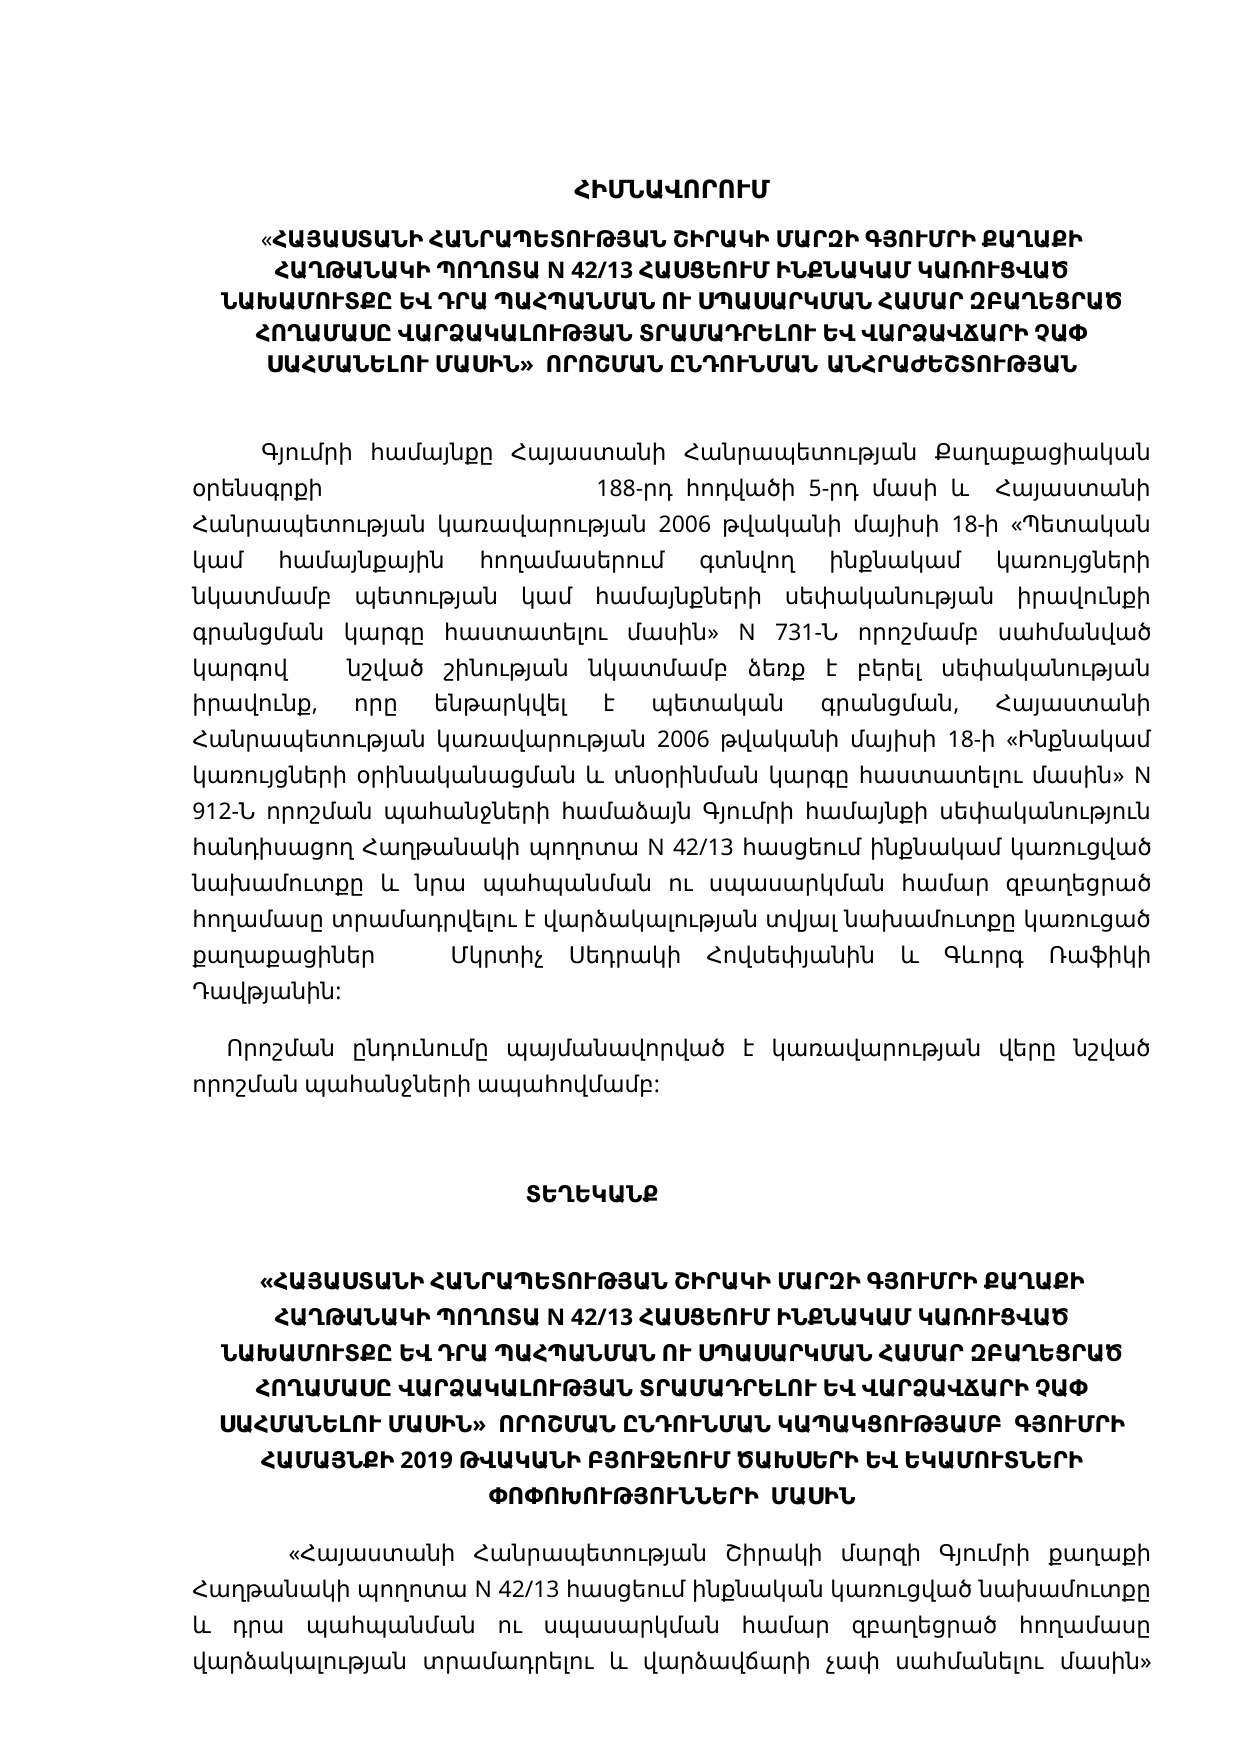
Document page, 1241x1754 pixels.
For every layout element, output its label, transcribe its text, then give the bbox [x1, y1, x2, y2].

text ՀԻՄՆԱՎՈՐՈՒՄ [192, 172, 1152, 206]
text Որոշման ընդունումը պայմանավորված է կառավարության վերը նշված որոշման պահանջների ապահովմամբ: [192, 1032, 1152, 1099]
text «ՀԱՅԱՍՏԱՆԻ ՀԱՆՐԱՊԵՏՈՒԹՅԱՆ ՇԻՐԱԿԻ ՄԱՐԶԻ ԳՅՈՒՄՐԻ ՔԱՂԱՔԻ ՀԱՂԹԱՆԱԿԻ ՊՈՂՈՏԱ N 42/13 ՀԱՍՑԵՈՒՄ ԻՆՔՆԱԿԱՄ ԿԱՌՈՒՑՎԱԾ ՆԱԽԱՄՈՒՏՔԸ ԵՎ ԴՐԱ ՊԱՀՊԱՆՄԱՆ ՈՒ ՍՊԱՍԱՐԿՄԱՆ ՀԱՄԱՐ ԶԲԱՂԵՑՐԱԾ ՀՈՂԱՄԱՍԸ ՎԱՐՁԱԿԱԼՈՒԹՅԱՆ ՏՐԱՄԱԴՐԵԼՈՒ ԵՎ ՎԱՐՁԱՎՃԱՐԻ ՉԱՓ ՍԱՀՄԱՆԵԼՈՒ ՄԱՍԻՆ» ՈՐՈՇՄԱՆ ԸՆԴՈՒՆՄԱՆ ԿԱՊԱԿՑՈՒԹՅԱՄԲ ԳՅՈՒՄՐԻ ՀԱՄԱՅՆՔԻ 2019 ԹՎԱԿԱՆԻ ԲՅՈՒՋԵՈՒՄ ԾԱԽՍԵՐԻ ԵՎ ԵԿԱՄՈՒՏՆԵՐԻ ՓՈՓՈԽՈՒԹՅՈՒՆՆԵՐԻ ՄԱՍԻՆ [192, 1264, 1152, 1511]
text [192, 1537, 1152, 1676]
subtitle ՏԵՂԵԿԱՆՔ [192, 1181, 1146, 1208]
text Գյումրի համայնքը Հայաստանի Հանրապետության Քաղաքացիական օրենսգրքի 188-րդ հոդվածի 5-րդ մասի և Հայաստանի Հանրապետության կառավարության 2006 թվականի մայիսի 18-ի «Պետական կամ համայնքային հողամասերում գտնվող ինքնակամ կառույցների նկատմամբ պետության կամ համայնքների սեփականության իրավունքի գրանցման կարգը հաստատելու մասին» N 731-Ն որոշմամբ սահմանված կարգով նշված շինության նկատմամբ ձեռք է բերել սեփականության իրավունք, որը ենթարկվել է պետական գրանցման, Հայաստանի Հանրապետության կառավարության 2006 թվականի մայիսի 18-ի «Ինքնակամ կառույցների օրինականացման և տնօրինման կարգը հաստատելու մասին» N 912-Ն որոշման պահանջների համաձայն Գյումրի համայնքի սեփականություն հանդիսացող Հաղթանակի պողոտա N 42/13 հասցեում ինքնակամ կառուցված նախամուտքը և նրա պահպանման ու սպասարկման համար զբաղեցրած հողամասը տրամադրվելու է վարձակալության տվյալ նախամուտքը կառուցած քաղաքացիներ Մկրտիչ Սեդրակի Հովսեփյանին և Գևորգ Ռաֆիկի Դավթյանին: [192, 436, 1152, 1006]
title «ՀԱՅԱՍՏԱՆԻ ՀԱՆՐԱՊԵՏՈՒԹՅԱՆ ՇԻՐԱԿԻ ՄԱՐԶԻ ԳՅՈՒՄՐԻ ՔԱՂԱՔԻ ՀԱՂԹԱՆԱԿԻ ՊՈՂՈՏԱ N 42/13 ՀԱՍՑԵՈՒՄ ԻՆՔՆԱԿԱՄ ԿԱՌՈՒՑՎԱԾ ՆԱԽԱՄՈՒՏՔԸ ԵՎ ԴՐԱ ՊԱՀՊԱՆՄԱՆ ՈՒ ՍՊԱՍԱՐԿՄԱՆ ՀԱՄԱՐ ԶԲԱՂԵՑՐԱԾ ՀՈՂԱՄԱՍԸ ՎԱՐՁԱԿԱԼՈՒԹՅԱՆ ՏՐԱՄԱԴՐԵԼՈՒ ԵՎ ՎԱՐՁԱՎՃԱՐԻ ՉԱՓ ՍԱՀՄԱՆԵԼՈՒ ՄԱՍԻՆ» ՈՐՈՇՄԱՆ ԸՆԴՈՒՆՄԱՆ ԱՆՀՐԱԺԵՇՏՈՒԹՅԱՆ [192, 223, 1152, 379]
